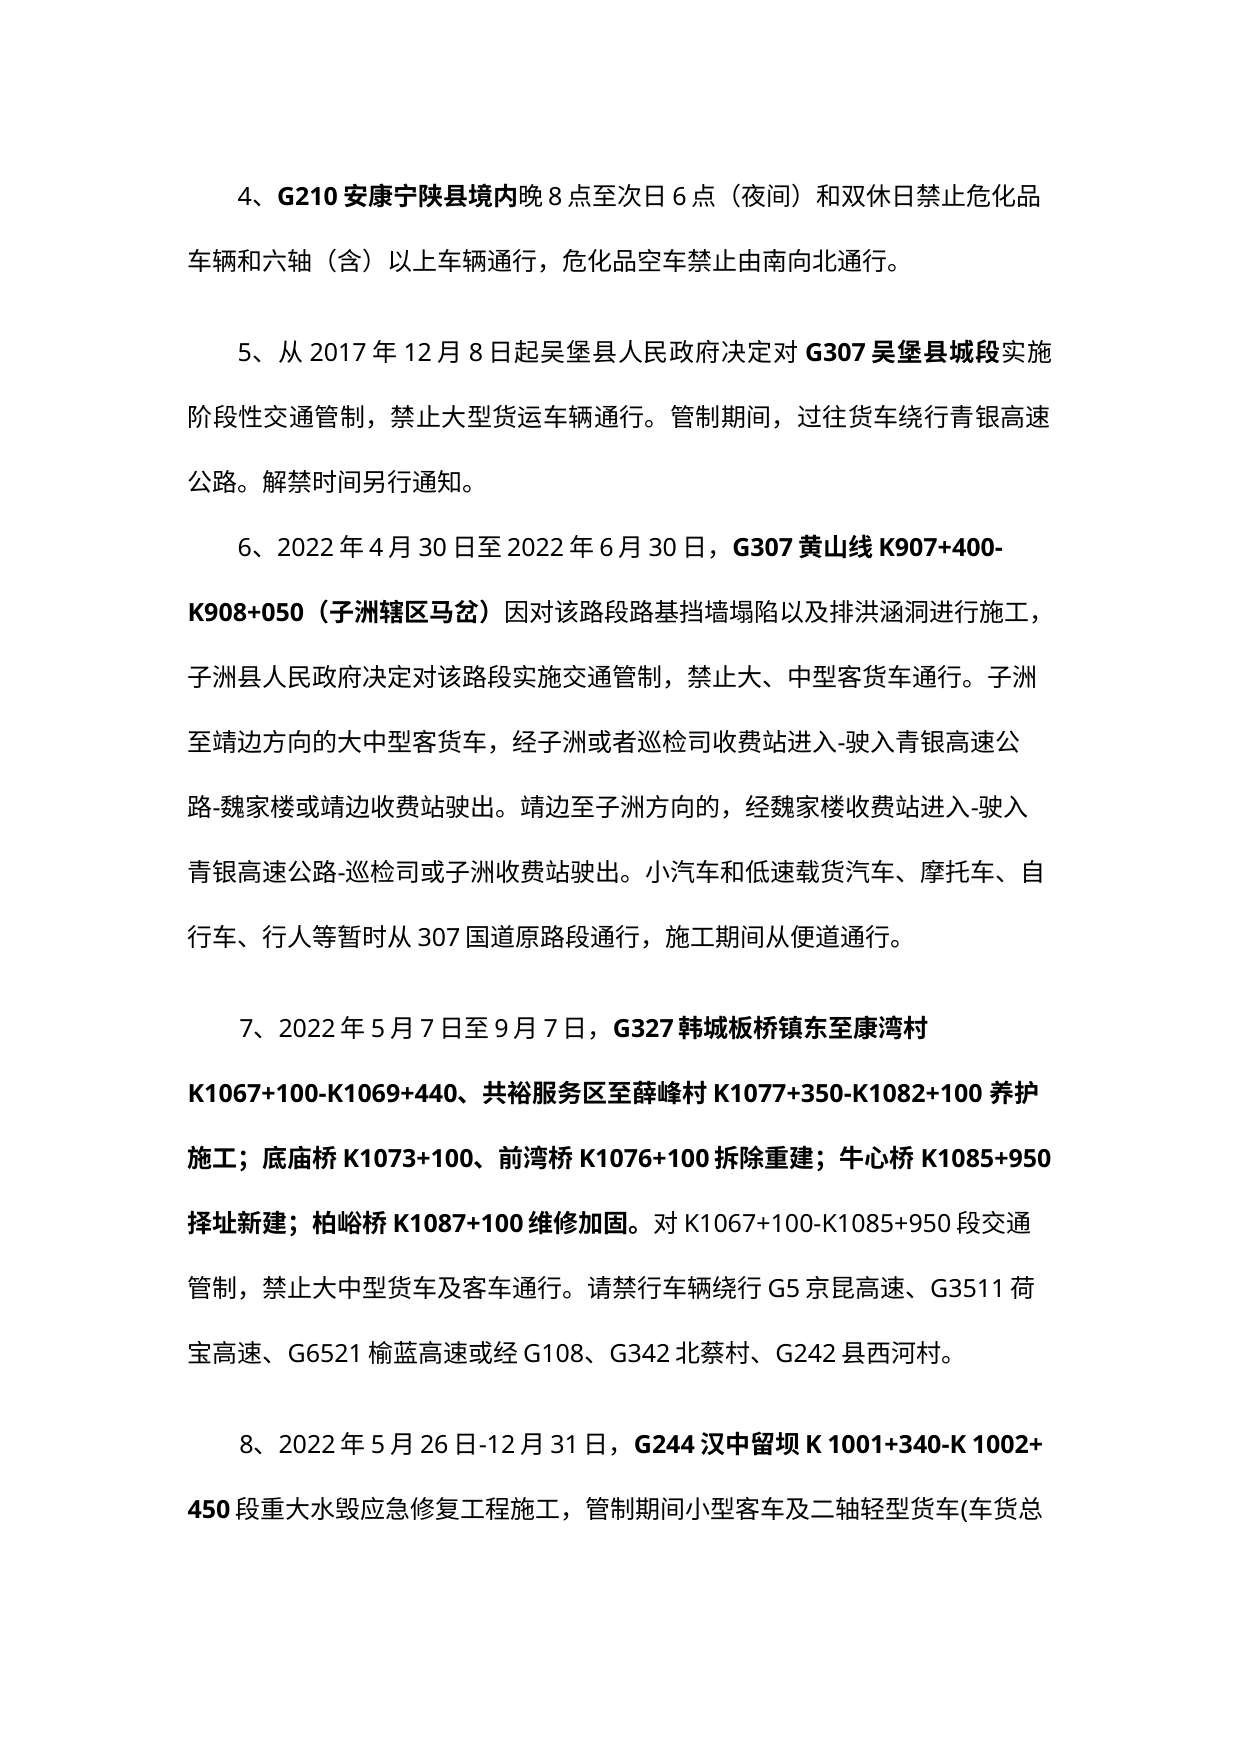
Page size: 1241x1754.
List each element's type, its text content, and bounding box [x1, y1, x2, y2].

text 6、2022年4月30日至2022年6月30日，G307黄山线K907+400-K908+050（子洲辖区马岔）因对该路段路基挡墙塌陷以及排洪涵洞进行施工，子洲县人民政府决定对该路段实施交通管制，禁止大、中型客货车通行。子洲至靖边方向的大中型客货车，经子洲或者巡检司收费站进入-驶入青银高速公路-魏家楼或靖边收费站驶出。靖边至子洲方向的，经魏家楼收费站进入-驶入青银高速公路-巡检司或子洲收费站驶出。小汽车和低速载货汽车、摩托车、自行车、行人等暂时从307国道原路段通行，施工期间从便道通行。 [187, 513, 1053, 968]
text 7、2022年5月7日至9月7日，G327韩城板桥镇东至康湾村 K1067+100-K1069+440、共裕服务区至薛峰村K1077+350-K1082+100 养护施工；底庙桥K1073+100、前湾桥K1076+100拆除重建；牛心桥 K1085+950择址新建；柏峪桥K1087+100维修加固。对K1067+100-K1085+950段交通管制，禁止大中型货车及客车通行。请禁行车辆绕行G5京昆高速、G3511荷宝高速、G6521榆蓝高速或经G108、G342北蔡村、G242县西河村。 [187, 994, 1053, 1384]
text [187, 1410, 1053, 1540]
text 4、G210安康宁陕县境内晚8点至次日6点（夜间）和双休日禁止危化品车辆和六轴（含）以上车辆通行，危化品空车禁止由南向北通行。 [187, 162, 1053, 292]
text 5、从2017年12月8日起吴堡县人民政府决定对G307吴堡县城段实施阶段性交通管制，禁止大型货运车辆通行。管制期间，过往货车绕行青银高速公路。解禁时间另行通知。 [187, 318, 1053, 513]
